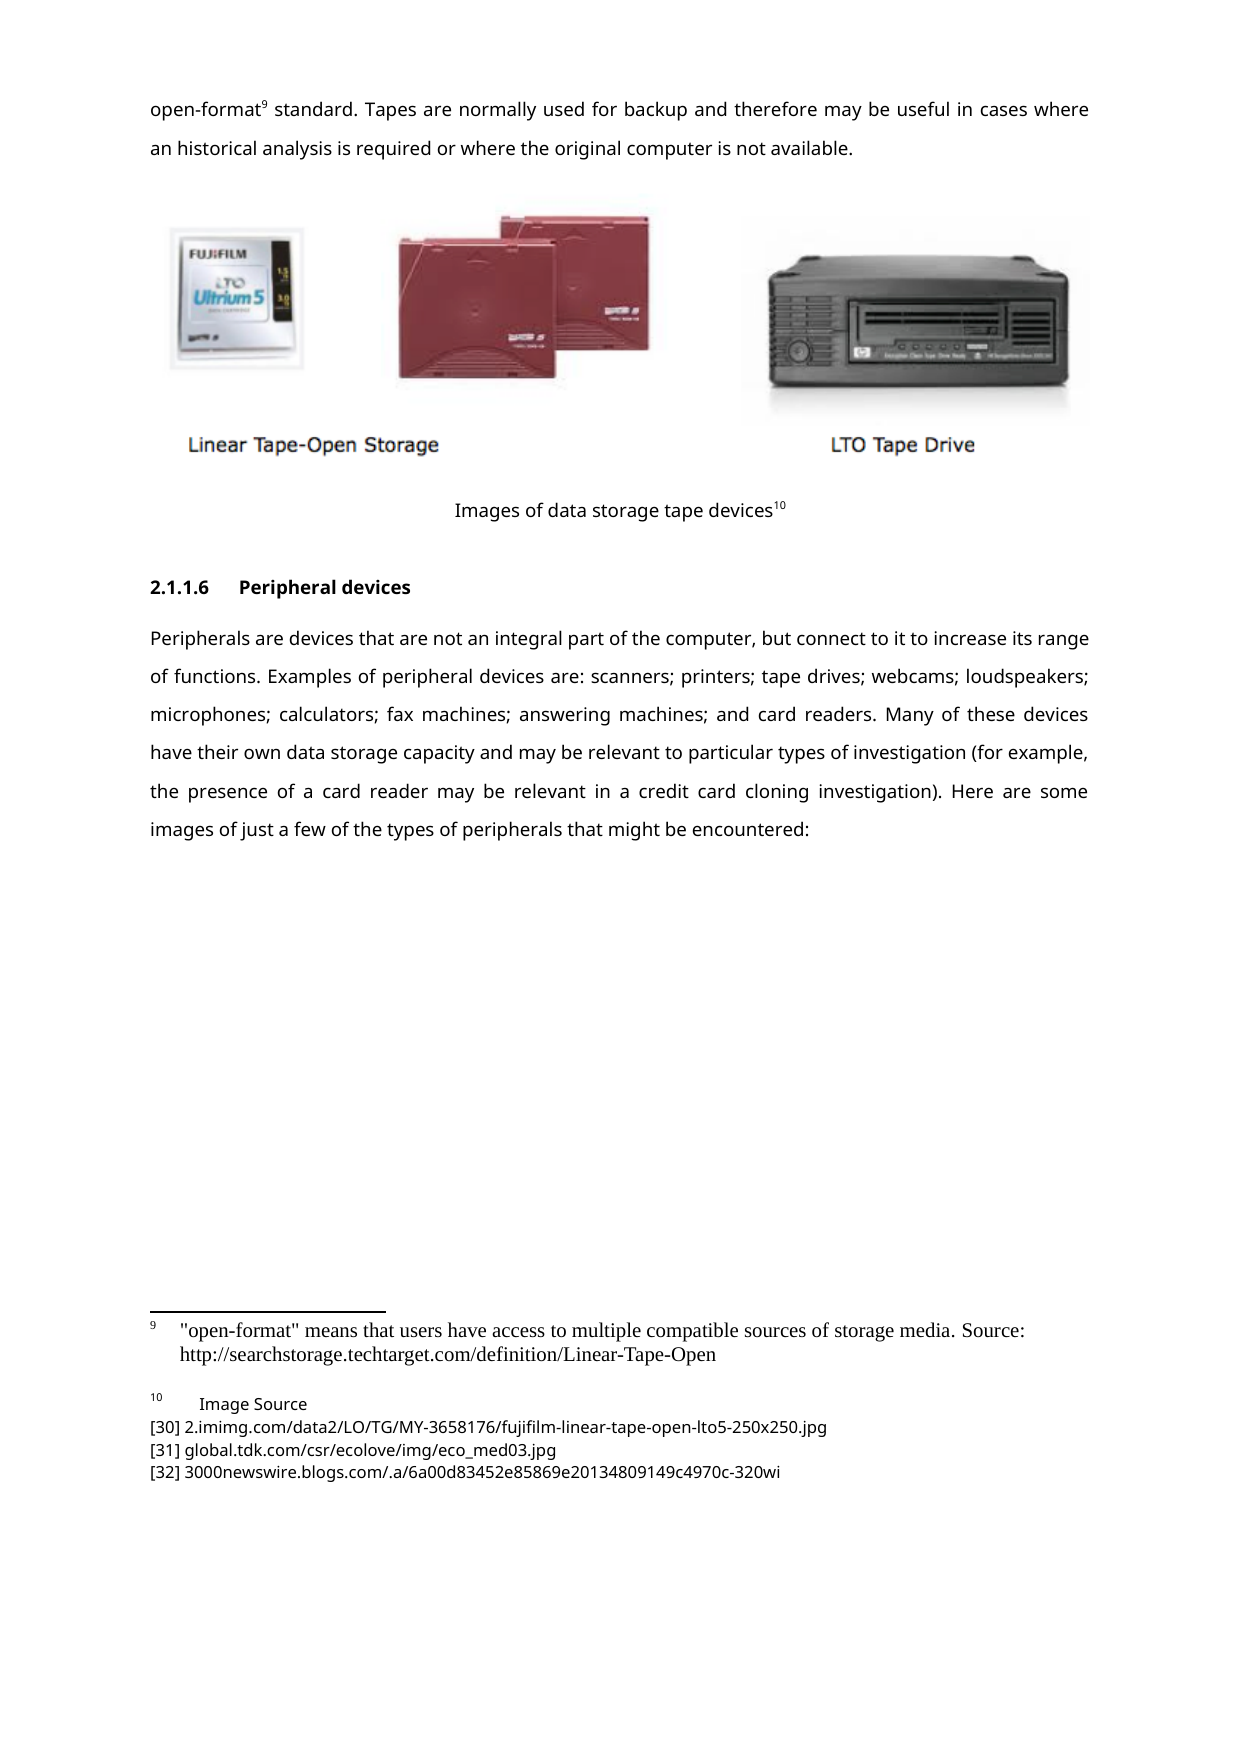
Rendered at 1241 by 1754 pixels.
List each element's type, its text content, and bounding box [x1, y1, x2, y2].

text Peripherals are devices that are not an integral part of the computer, but connect to it to increase its range of functions. Examples of peripheral devices are: scanners; printers; tape drives; webcams; loudspeakers; microphones; calculators; fax machines; answering machines; and card readers. Many of these devices have their own data storage capacity and may be relevant to particular types of investigation (for example, the presence of a card reader may be relevant in a credit card cloning investigation). Here are some images of just a few of the types of peripherals that might be encountered: [150, 625, 1090, 842]
subtitle Peripheral devices [150, 574, 1090, 600]
picture [150, 193, 1090, 486]
text Data stored on tape is more likely to be encountered in a business rather than a domestic setting. The most common type used now is the ‘Linear Tape-Open’ (LTO) technology developed in the 1990s as an open-format standard. Tapes are normally used for backup and therefore may be useful in cases where an historical analysis is required or where the original computer is not available. [150, 97, 1090, 160]
text Images of data storage tape devices [150, 486, 1090, 523]
